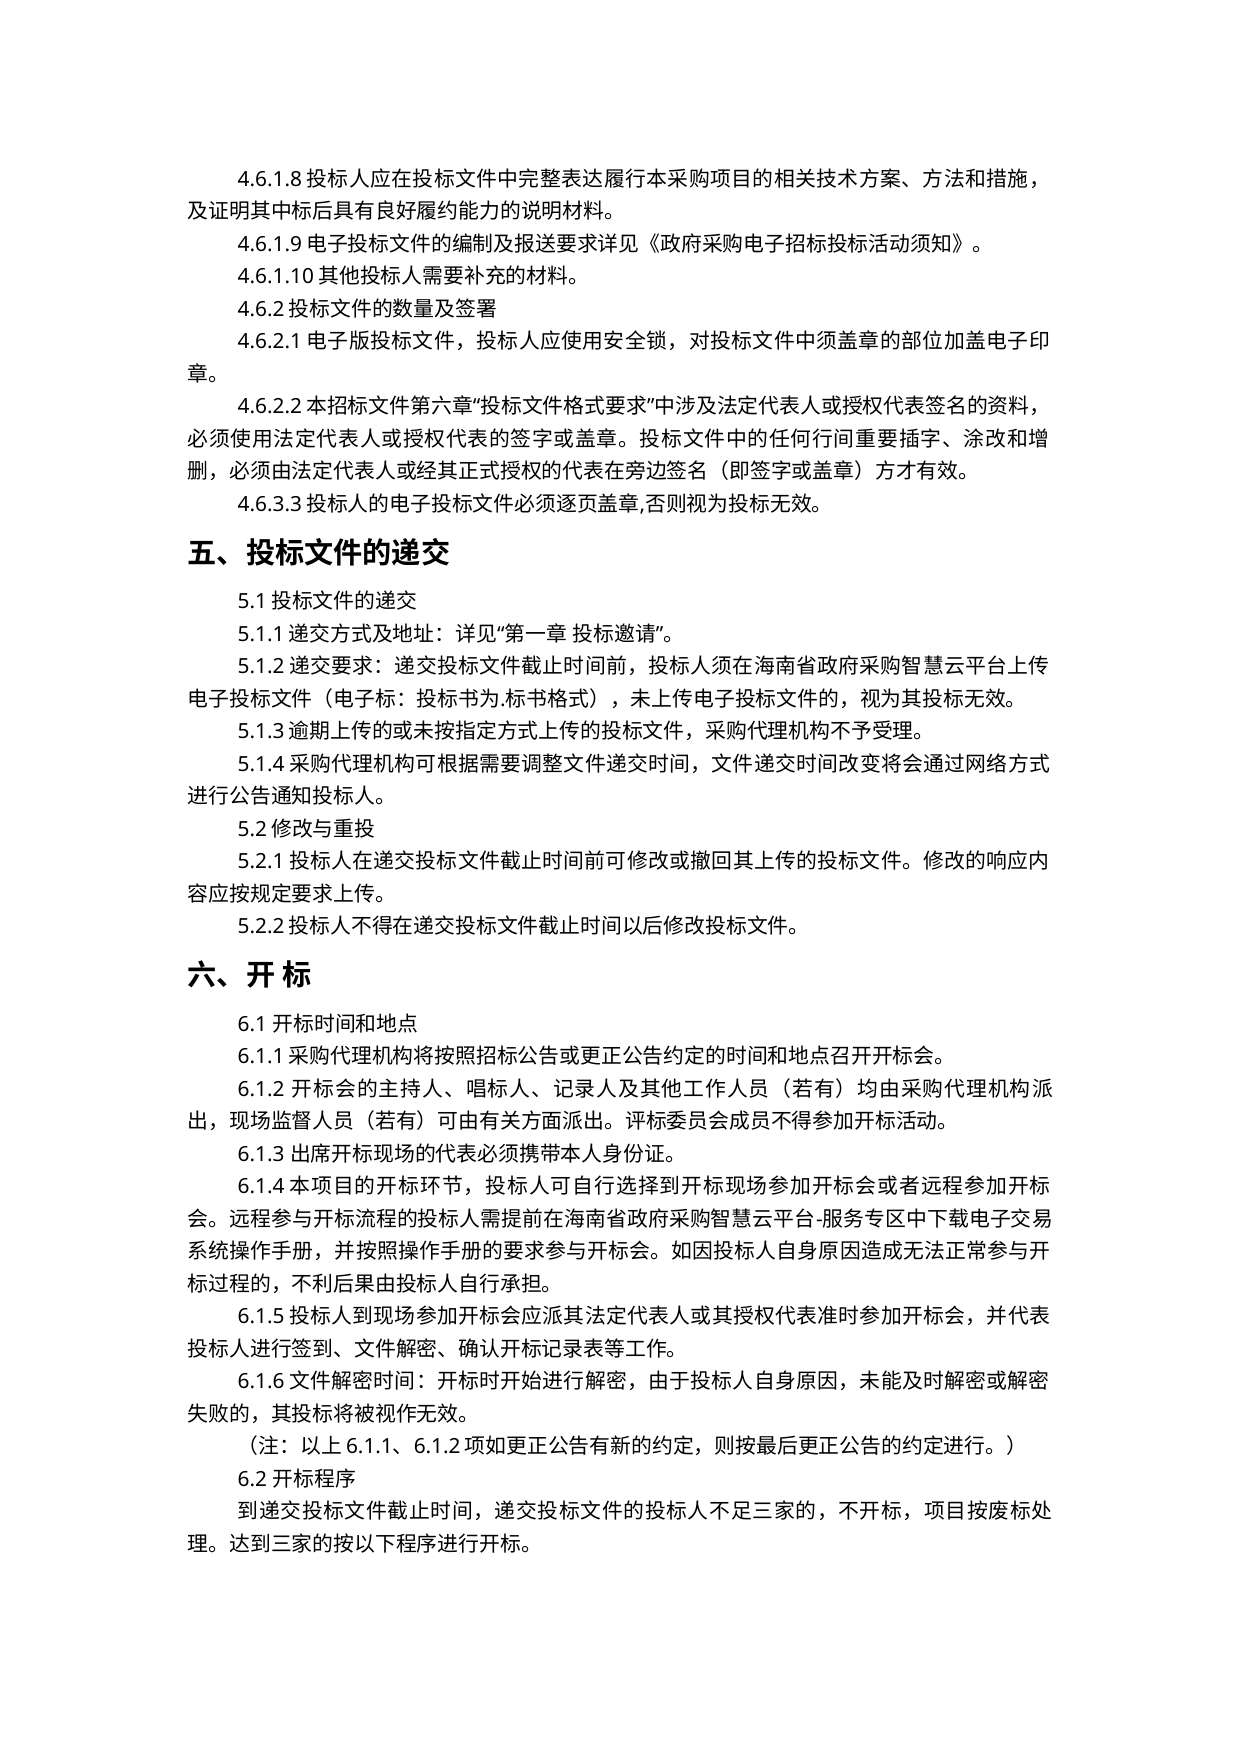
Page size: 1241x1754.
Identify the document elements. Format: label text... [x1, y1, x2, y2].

text 4.6.1.10其他投标人需要补充的材料。 [187, 259, 1053, 292]
text 6.1.4本项目的开标环节，投标人可自行选择到开标现场参加开标会或者远程参加开标会。远程参与开标流程的投标人需提前在海南省政府采购智慧云平台-服务专区中下载电子交易系统操作手册，并按照操作手册的要求参与开标会。如因投标人自身原因造成无法正常参与开标过程的，不利后果由投标人自行承担。 [187, 1169, 1053, 1299]
text 4.6.3.3投标人的电子投标文件必须逐页盖章,否则视为投标无效。 [187, 487, 1053, 519]
text 5.1.4采购代理机构可根据需要调整文件递交时间，文件递交时间改变将会通过网络方式进行公告通知投标人。 [187, 747, 1053, 812]
text 5.1.1递交方式及地址：详见“第一章 投标邀请”。 [187, 617, 1053, 649]
text 5.2.1投标人在递交投标文件截止时间前可修改或撤回其上传的投标文件。修改的响应内容应按规定要求上传。 [187, 844, 1053, 909]
text 4.6.2投标文件的数量及签署 [187, 292, 1053, 324]
text 6.1 开标时间和地点 [187, 1007, 1053, 1039]
text 五、投标文件的递交 [187, 519, 1053, 584]
text 6.1.2 开标会的主持人、唱标人、记录人及其他工作人员（若有）均由采购代理机构派出，现场监督人员（若有）可由有关方面派出。评标委员会成员不得参加开标活动。 [187, 1072, 1053, 1137]
text 6.1.6文件解密时间：开标时开始进行解密，由于投标人自身原因，未能及时解密或解密失败的，其投标将被视作无效。 [187, 1364, 1053, 1429]
text 5.2修改与重投 [187, 812, 1053, 844]
text 6.2 开标程序 [187, 1462, 1053, 1494]
text （注：以上6.1.1、6.1.2项如更正公告有新的约定，则按最后更正公告的约定进行。） [187, 1429, 1053, 1462]
text 4.6.1.9电子投标文件的编制及报送要求详见《政府采购电子招标投标活动须知》。 [187, 227, 1053, 259]
text 5.2.2投标人不得在递交投标文件截止时间以后修改投标文件。 [187, 909, 1053, 942]
text 4.6.2.1电子版投标文件，投标人应使用安全锁，对投标文件中须盖章的部位加盖电子印章。 [187, 324, 1053, 389]
text 6.1.1采购代理机构将按照招标公告或更正公告约定的时间和地点召开开标会。 [187, 1039, 1053, 1072]
text 4.6.1.8投标人应在投标文件中完整表达履行本采购项目的相关技术方案、方法和措施，及证明其中标后具有良好履约能力的说明材料。 [187, 162, 1053, 227]
text 6.1.3 出席开标现场的代表必须携带本人身份证。 [187, 1137, 1053, 1169]
text 5.1.3逾期上传的或未按指定方式上传的投标文件，采购代理机构不予受理。 [187, 714, 1053, 747]
text 到递交投标文件截止时间，递交投标文件的投标人不足三家的，不开标，项目按废标处理。达到三家的按以下程序进行开标。 [187, 1494, 1053, 1559]
text 4.6.2.2本招标文件第六章“投标文件格式要求”中涉及法定代表人或授权代表签名的资料，必须使用法定代表人或授权代表的签字或盖章。投标文件中的任何行间重要插字、涂改和增删，必须由法定代表人或经其正式授权的代表在旁边签名（即签字或盖章）方才有效。 [187, 389, 1053, 487]
text 5.1投标文件的递交 [187, 584, 1053, 617]
text 5.1.2递交要求：递交投标文件截止时间前，投标人须在海南省政府采购智慧云平台上传电子投标文件（电子标：投标书为.标书格式），未上传电子投标文件的，视为其投标无效。 [187, 649, 1053, 714]
text 六、开 标 [187, 942, 1053, 1007]
text 6.1.5投标人到现场参加开标会应派其法定代表人或其授权代表准时参加开标会，并代表投标人进行签到、文件解密、确认开标记录表等工作。 [187, 1299, 1053, 1364]
